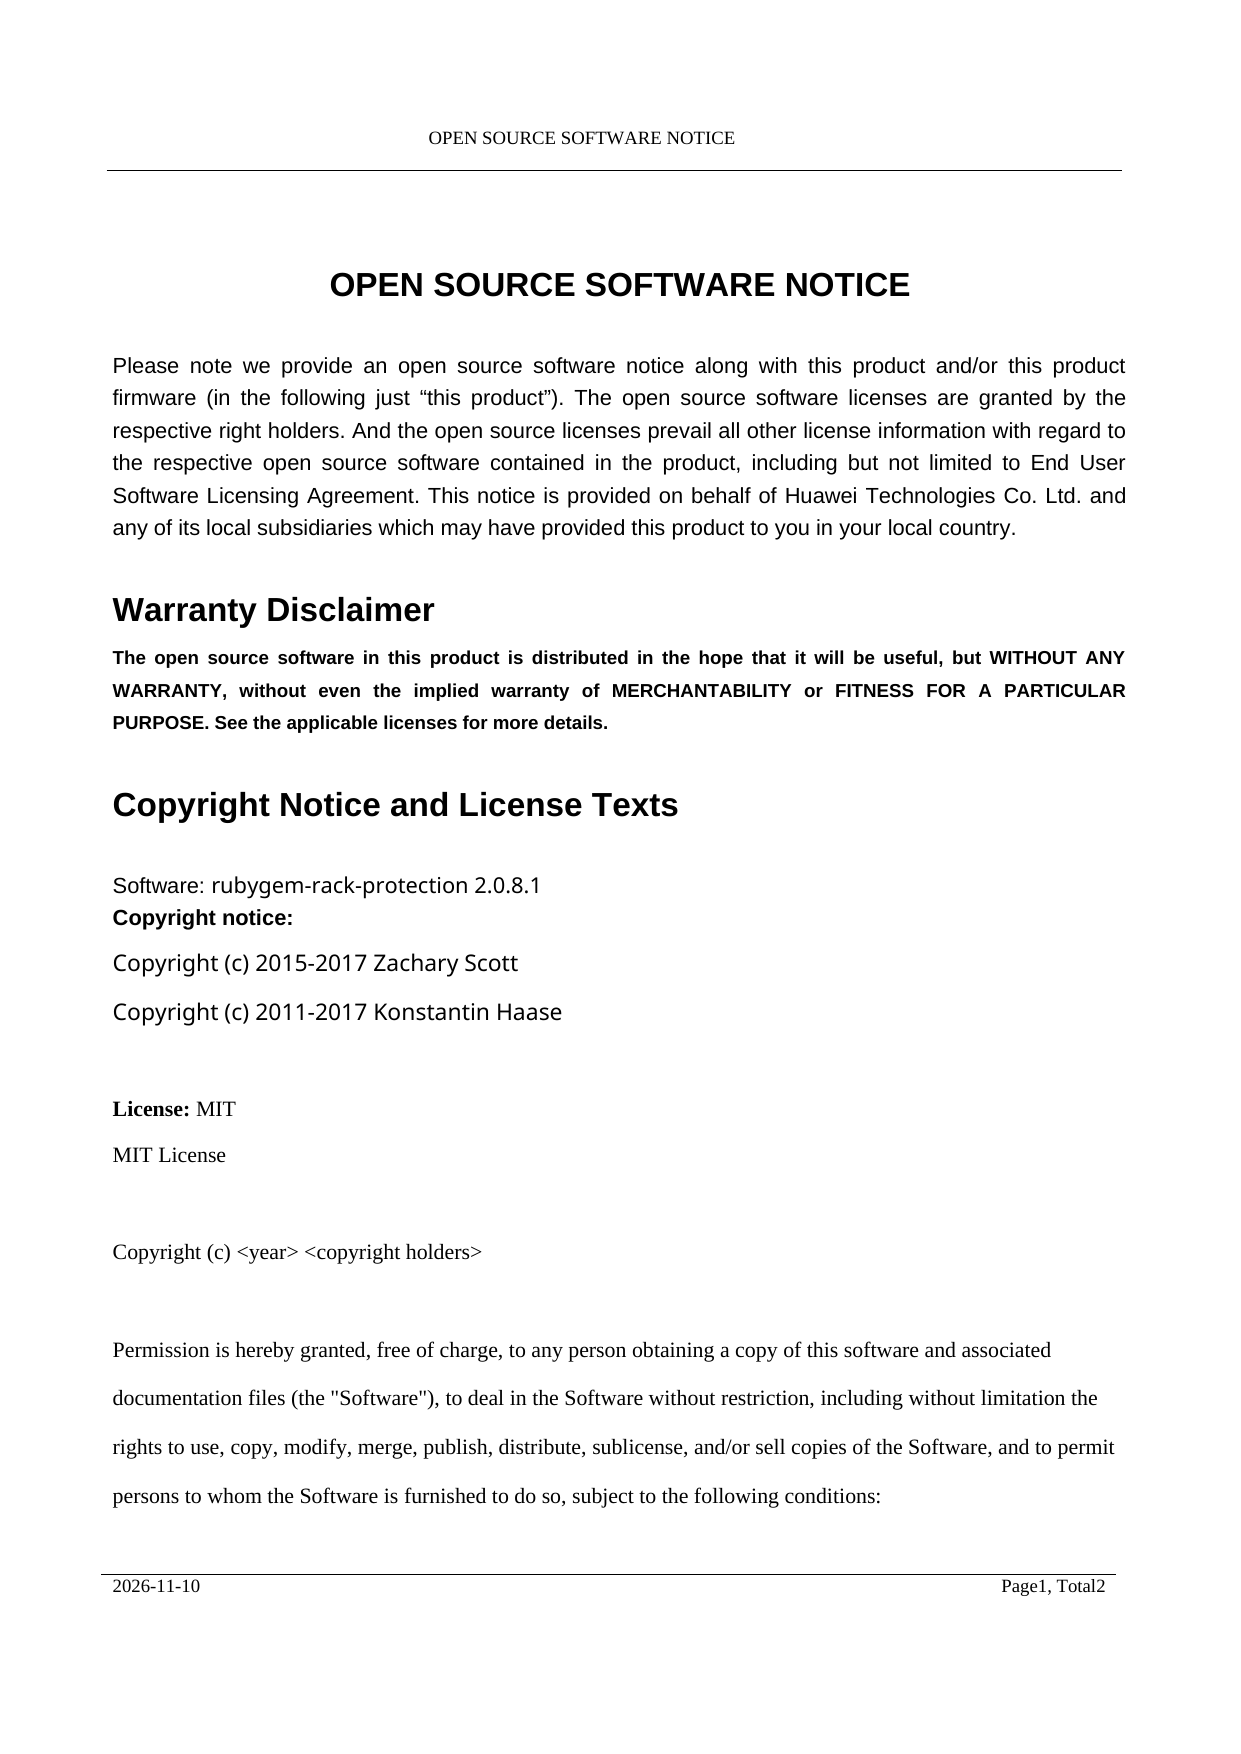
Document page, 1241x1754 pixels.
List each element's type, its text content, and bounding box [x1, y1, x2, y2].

text Copyright Notice and License Texts [112, 771, 1128, 836]
text OPEN SOURCE SOFTWARE NOTICE [112, 251, 1128, 316]
text License: MIT [112, 1093, 1128, 1125]
text Warranty Disclaimer [112, 576, 1128, 641]
text The open source software in this product is distributed in the hope that it will be useful, but WITHOUT ANY WARRANTY, without even the implied warranty of MERCHANTABILITY or FITNESS FOR A PARTICULAR PURPOSE. See the applicable licenses for more details. [112, 641, 1128, 739]
text Software: rubygem-rack-protection 2.0.8.1 [112, 869, 1128, 901]
text Copyright (c) 2015-2017 Zachary Scott Copyright (c) 2011-2017 Konstantin Haase [112, 947, 1128, 1077]
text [112, 1138, 1128, 1512]
text Please note we provide an open source software notice along with this product and/or this product firmware (in the following just “this product”). The open source software licenses are granted by the respective right holders. And the open source licenses prevail all other license information with regard to the respective open source software contained in the product, including but not limited to End User Software Licensing Agreement. This notice is provided on behalf of Huawei Technologies Co. Ltd. and any of its local subsidiaries which may have provided this product to you in your local country. [112, 349, 1128, 544]
text Copyright notice: [112, 901, 1128, 934]
